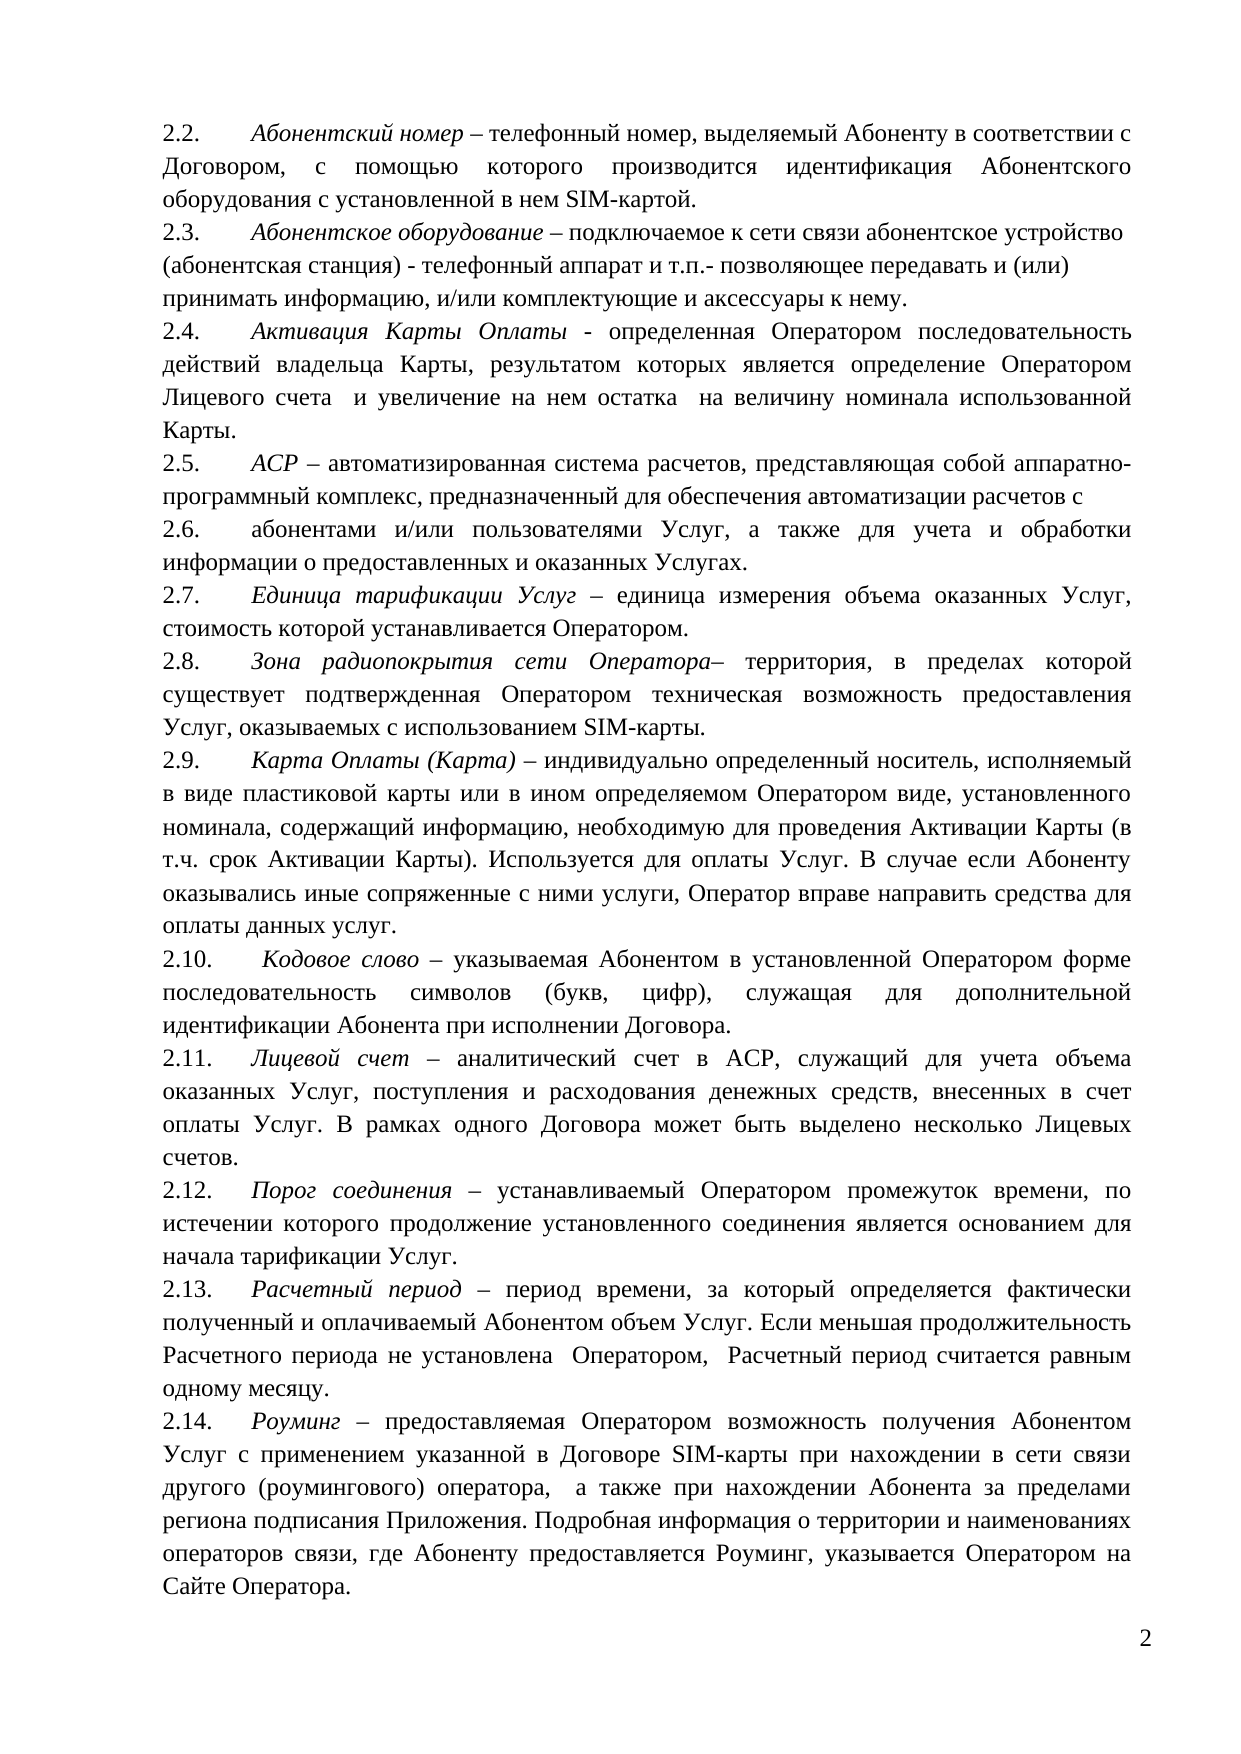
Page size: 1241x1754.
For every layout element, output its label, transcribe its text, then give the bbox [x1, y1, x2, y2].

list Роуминг – предоставляемая Оператором возможность получения Абонентом Услуг с применением указанной в Договоре SIM-карты при нахождении в сети связи другого (роумингового) оператора, а также при нахождении Абонента за пределами региона подписания Приложения. Подробная информация о территории и наименованиях операторов связи, где Абоненту предоставляется Роуминг, указывается Оператором на Сайте Оператора. [162, 1406, 1132, 1600]
list Расчетный период – период времени, за который определяется фактически полученный и оплачиваемый Абонентом объем Услуг. Если меньшая продолжительность Расчетного периода не установлена Оператором, Расчетный период считается равным одному месяцу. [162, 1274, 1132, 1402]
list Зона радиопокрытия сети Оператора– территория, в пределах которой существует подтвержденная Оператором техническая возможность предоставления Услуг, оказываемых с использованием SIM-карты. [162, 646, 1132, 741]
list Порог соединения – устанавливаемый Оператором промежуток времени, по истечении которого продолжение установленного соединения является основанием для начала тарификации Услуг. [162, 1175, 1132, 1269]
list АСР – автоматизированная система расчетов, представляющая собой аппаратно-программный комплекс, предназначенный для обеспечения автоматизации расчетов с [162, 448, 1132, 510]
list абонентами и/или пользователями Услуг, а также для учета и обработки информации о предоставленных и оказанных Услугах. [162, 514, 1132, 576]
list Абонентское оборудование – подключаемое к сети связи абонентское устройство (абонентская станция) - телефонный аппарат и т.п.- позволяющее передавать и (или) принимать информацию, и/или комплектующие и аксессуары к нему. [162, 217, 1132, 312]
list Абонентский номер – телефонный номер, выделяемый Абоненту в соответствии с Договором, с помощью которого производится идентификация Абонентского оборудования с установленной в нем SIM-картой. [162, 118, 1132, 213]
list Активация Карты Оплаты - определенная Оператором последовательность действий владельца Карты, результатом которых является определение Оператором Лицевого счета и увеличение на нем остатка на величину номинала использованной Карты. [162, 316, 1132, 444]
list Кодовое слово – указываемая Абонентом в установленной Оператором форме последовательность символов (букв, цифр), служащая для дополнительной идентификации Абонента при исполнении Договора. [162, 944, 1132, 1038]
list Карта Оплаты (Карта) – индивидуально определенный носитель, исполняемый в виде пластиковой карты или в ином определяемом Оператором виде, установленного номинала, содержащий информацию, необходимую для проведения Активации Карты (в т.ч. срок Активации Карты). Используется для оплаты Услуг. В случае если Абоненту оказывались иные сопряженные с ними услуги, Оператор вправе направить средства для оплаты данных услуг. [162, 746, 1132, 939]
list Лицевой счет – аналитический счет в АСР, служащий для учета объема оказанных Услуг, поступления и расходования денежных средств, внесенных в счет оплаты Услуг. В рамках одного Договора может быть выделено несколько Лицевых счетов. [162, 1043, 1132, 1171]
list Единица тарификации Услуг – единица измерения объема оказанных Услуг, стоимость которой устанавливается Оператором. [162, 580, 1132, 642]
